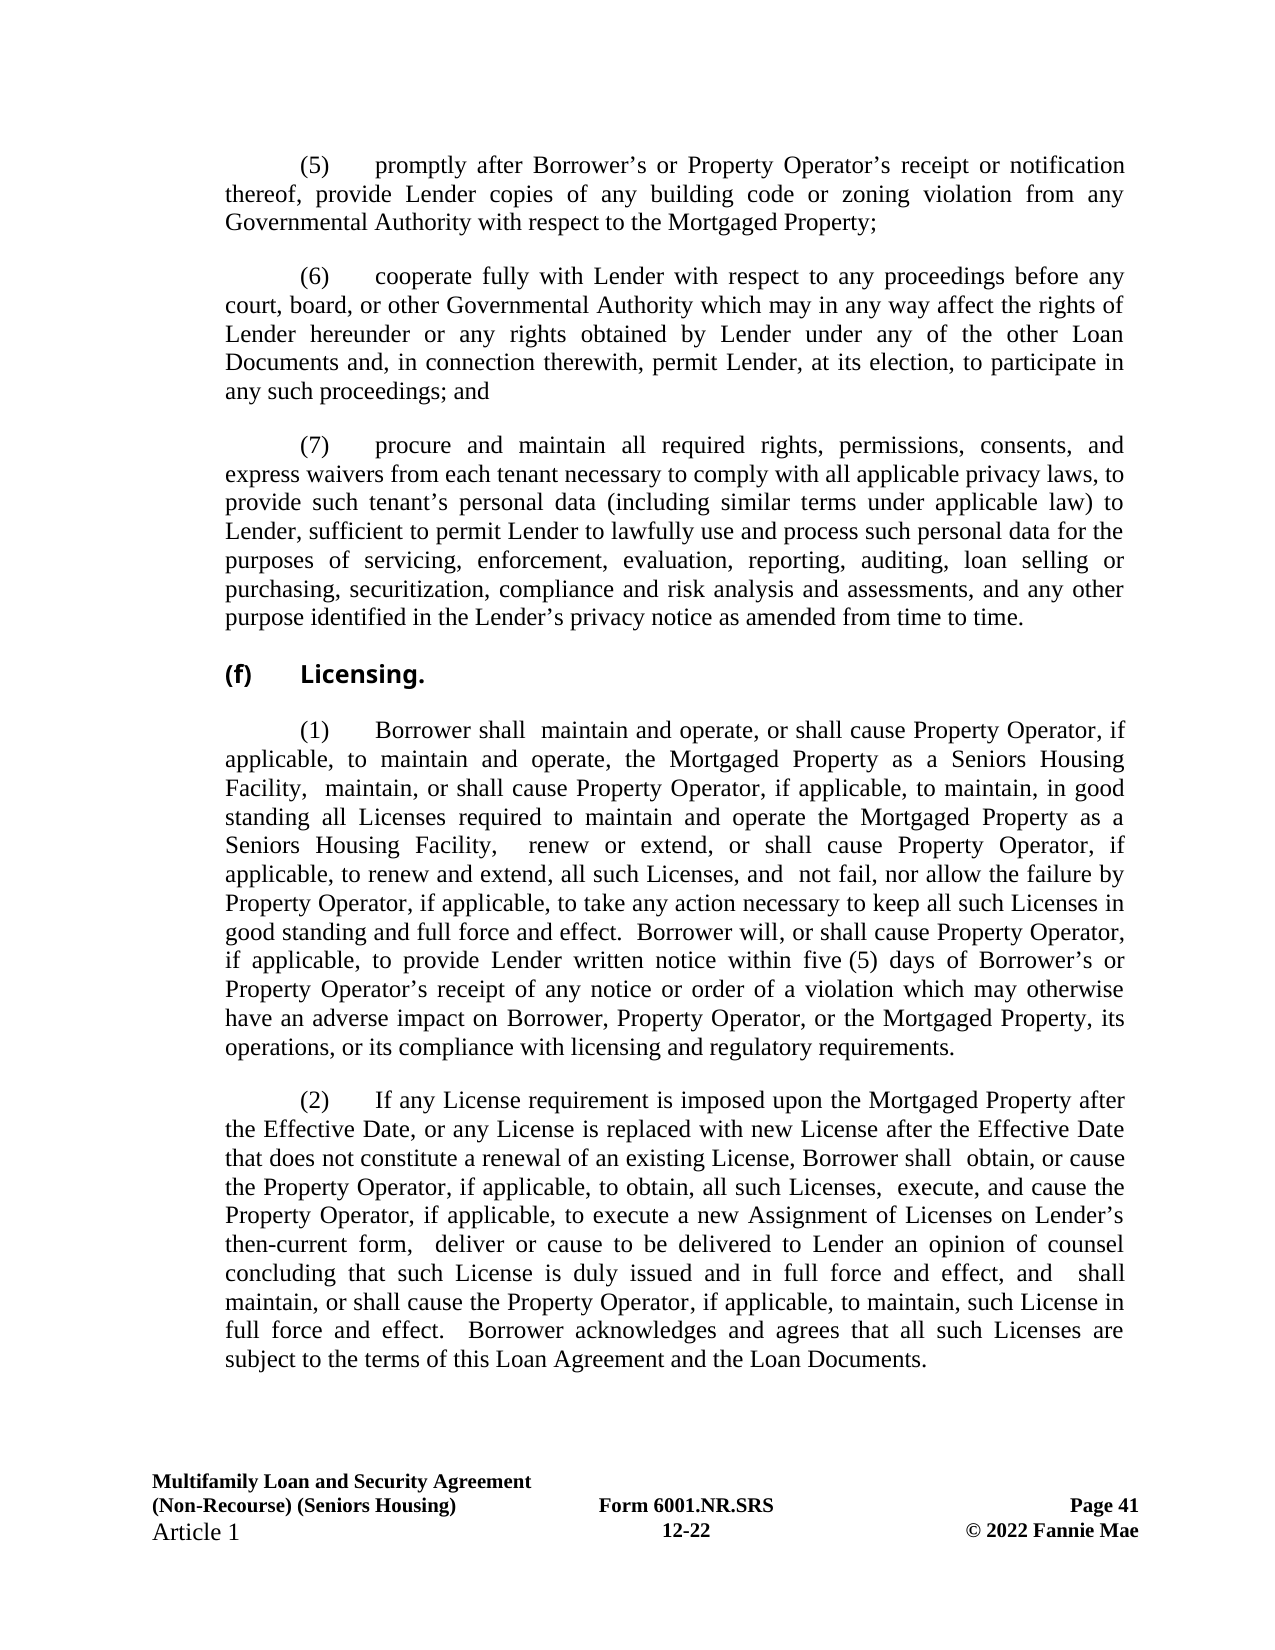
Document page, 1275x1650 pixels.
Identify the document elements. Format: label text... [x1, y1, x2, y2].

subtitle Licensing. [150, 656, 1125, 690]
subtitle promptly after Borrower’s or Property Operator’s receipt or notification thereof, provide Lender copies of any building code or zoning violation from any Governmental Authority with respect to the Mortgaged Property; [225, 150, 1125, 236]
subtitle procure and maintain all required rights, permissions, consents, and express waivers from each tenant necessary to comply with all applicable privacy laws, to provide such tenant’s personal data (including similar terms under applicable law) to Lender, sufficient to permit Lender to lawfully use and process such personal data for the purposes of servicing, enforcement, evaluation, reporting, auditing, loan selling or purchasing, securitization, compliance and risk analysis and assessments, and any other purpose identified in the Lender’s privacy notice as amended from time to time. [225, 430, 1125, 631]
subtitle cooperate fully with Lender with respect to any proceedings before any court, board, or other Governmental Authority which may in any way affect the rights of Lender hereunder or any rights obtained by Lender under any of the other Loan Documents and, in connection therewith, permit Lender, at its election, to participate in any such proceedings; and [225, 261, 1125, 405]
subtitle Borrower shall maintain and operate, or shall cause Property Operator, if applicable, to maintain and operate, the Mortgaged Property as a Seniors Housing Facility, maintain, or shall cause Property Operator, if applicable, to maintain, in good standing all Licenses required to maintain and operate the Mortgaged Property as a Seniors Housing Facility, renew or extend, or shall cause Property Operator, if applicable, to renew and extend, all such Licenses, and not fail, nor allow the failure by Property Operator, if applicable, to take any action necessary to keep all such Licenses in good standing and full force and effect. Borrower will, or shall cause Property Operator, if applicable, to provide Lender written notice within five (5) days of Borrower’s or Property Operator’s receipt of any notice or order of a violation which may otherwise have an adverse impact on Borrower, Property Operator, or the Mortgaged Property, its operations, or its compliance with licensing and regulatory requirements. [225, 715, 1125, 1060]
subtitle If any License requirement is imposed upon the Mortgaged Property after the Effective Date, or any License is replaced with new License after the Effective Date that does not constitute a renewal of an existing License, Borrower shall obtain, or cause the Property Operator, if applicable, to obtain, all such Licenses, execute, and cause the Property Operator, if applicable, to execute a new Assignment of Licenses on Lender’s then-current form, deliver or cause to be delivered to Lender an opinion of counsel concluding that such License is duly issued and in full force and effect, and shall maintain, or shall cause the Property Operator, if applicable, to maintain, such License in full force and effect. Borrower acknowledges and agrees that all such Licenses are subject to the terms of this Loan Agreement and the Loan Documents. [225, 1085, 1125, 1373]
